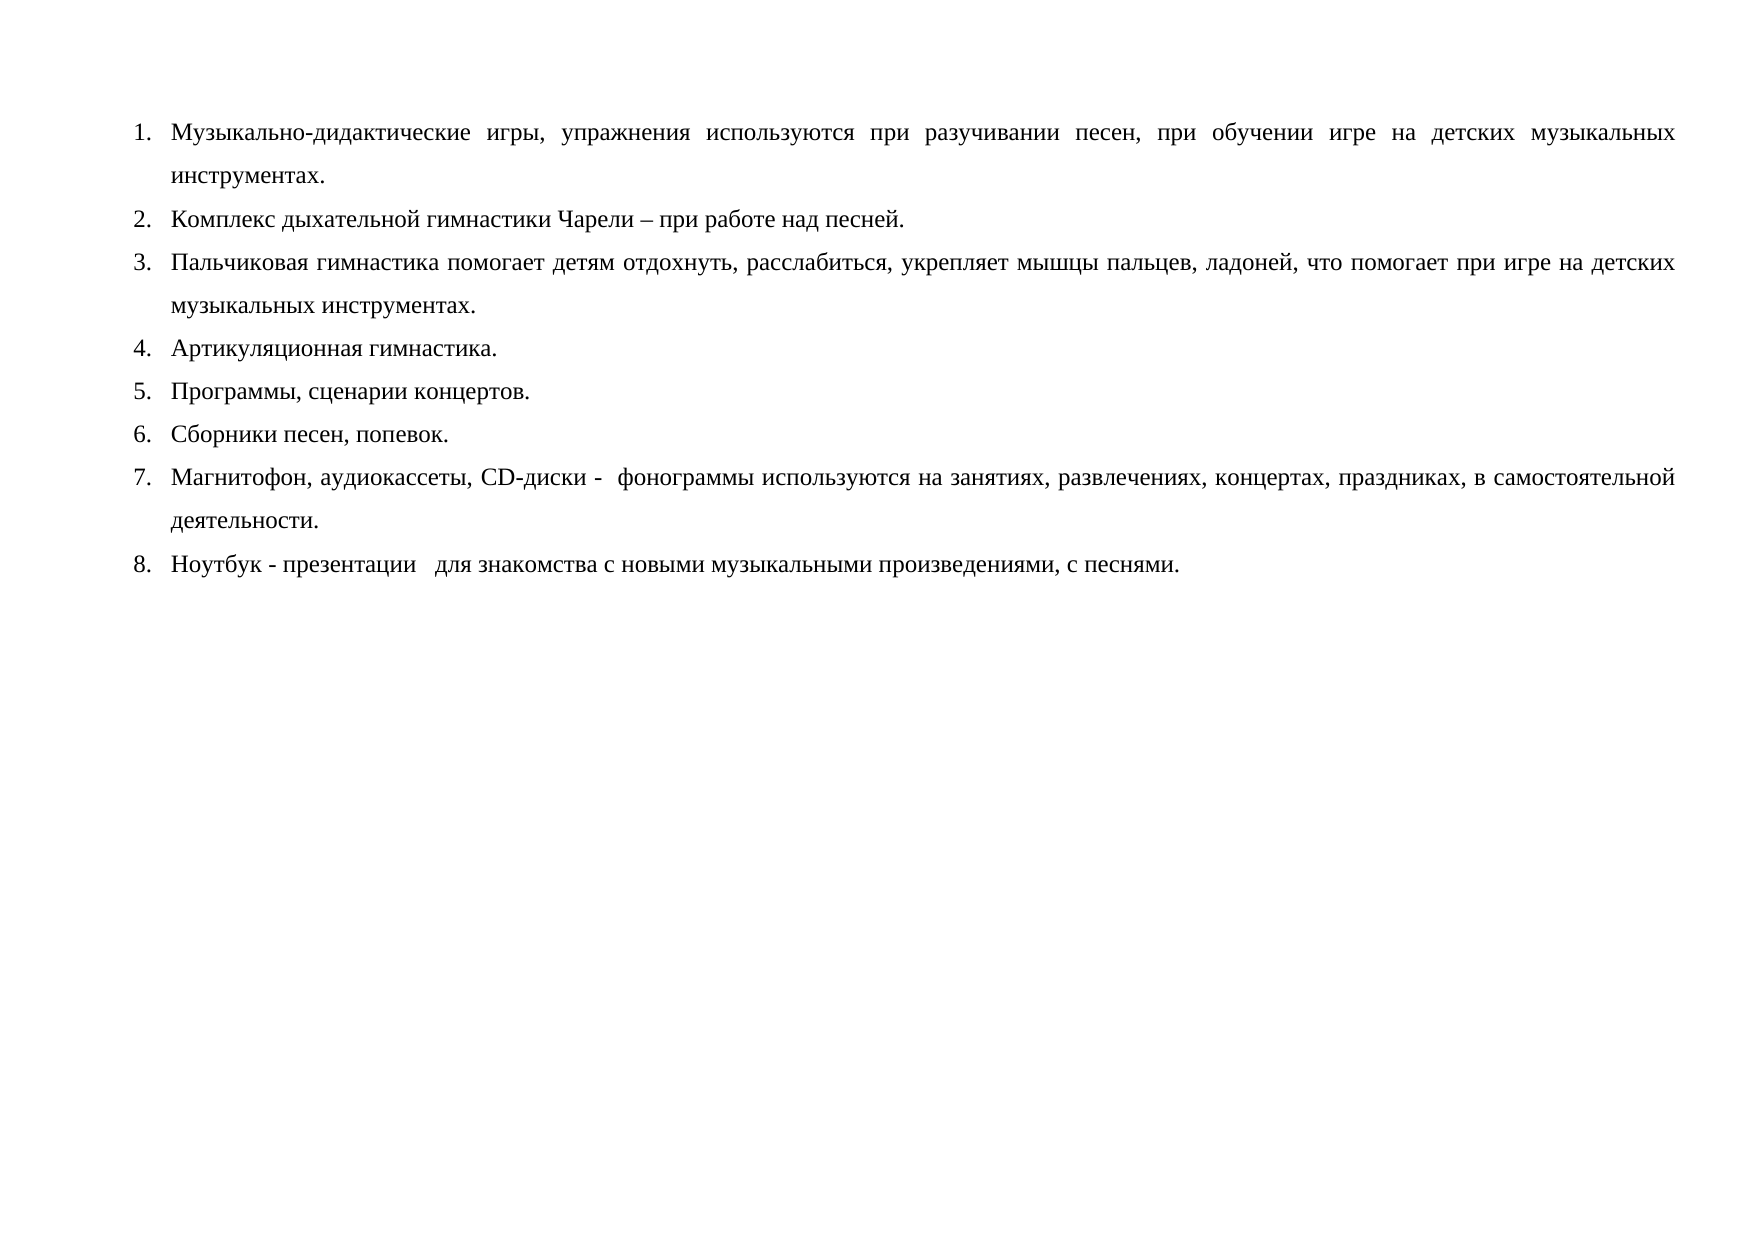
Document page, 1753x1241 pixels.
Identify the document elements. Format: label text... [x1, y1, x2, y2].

list Программы, сценарии концертов. [133, 376, 1677, 405]
list Музыкально-дидактические игры, упражнения используются при разучивании песен, при обучении игре на детских музыкальных инструментах. [133, 117, 1677, 189]
list Магнитофон, аудиокассеты, CD-диски - фонограммы используются на занятиях, развлечениях, концертах, праздниках, в самостоятельной деятельности. [133, 462, 1677, 534]
list Сборники песен, попевок. [133, 419, 1677, 448]
list Комплекс дыхательной гимнастики Чарели – при работе над песней. [133, 204, 1677, 232]
list Артикуляционная гимнастика. [133, 333, 1677, 362]
list Ноутбук - презентации для знакомства с новыми музыкальными произведениями, с песнями. [133, 549, 1677, 577]
list Пальчиковая гимнастика помогает детям отдохнуть, расслабиться, укрепляет мышцы пальцев, ладоней, что помогает при игре на детских музыкальных инструментах. [133, 247, 1677, 319]
